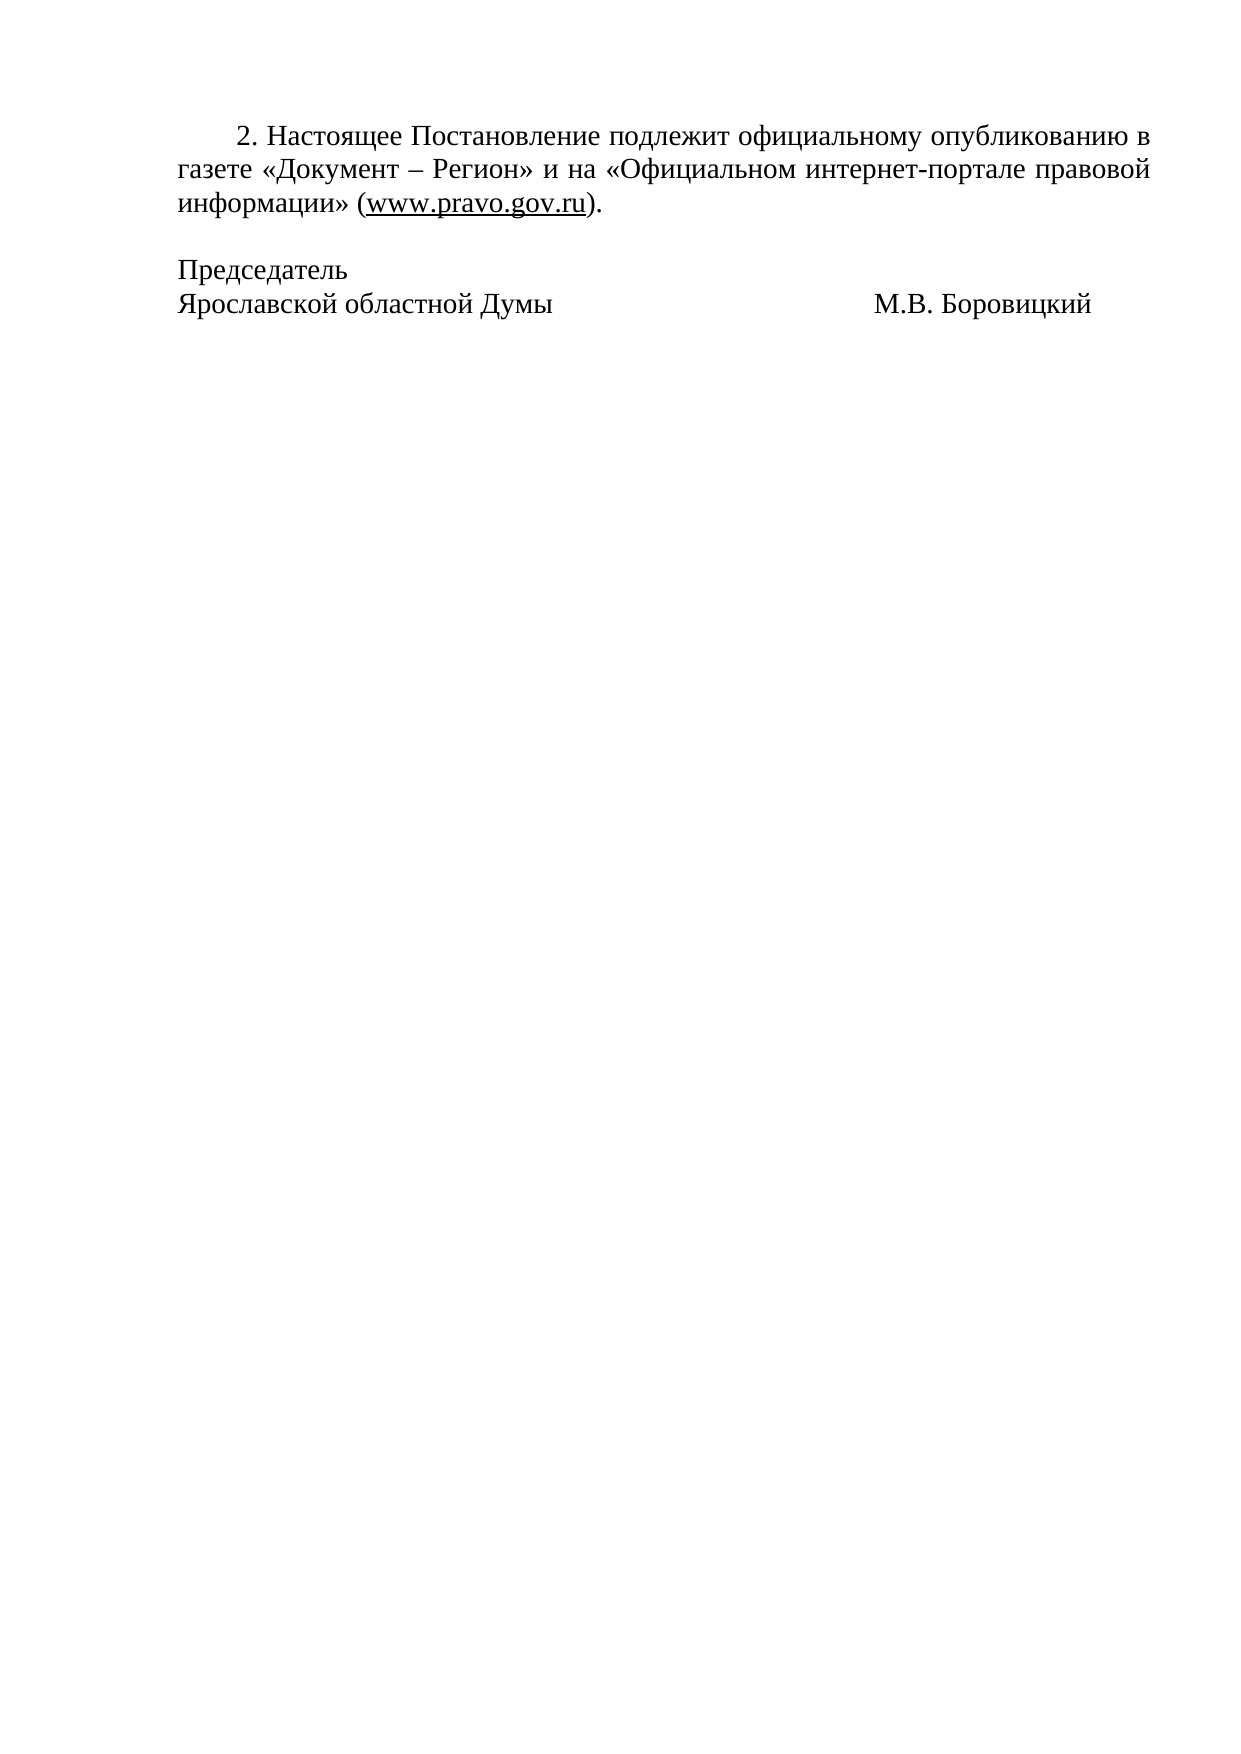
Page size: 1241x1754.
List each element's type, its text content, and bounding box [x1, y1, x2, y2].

text Ярославской областной Думы М.В. Боровицкий [177, 286, 1152, 319]
text Председатель [177, 252, 1152, 286]
text 2. Настоящее Постановление подлежит официальному опубликованию в газете «Документ – Регион» и на «Официальном интернет-портале правовой информации» (www.pravo.gov.ru). [177, 118, 1152, 219]
